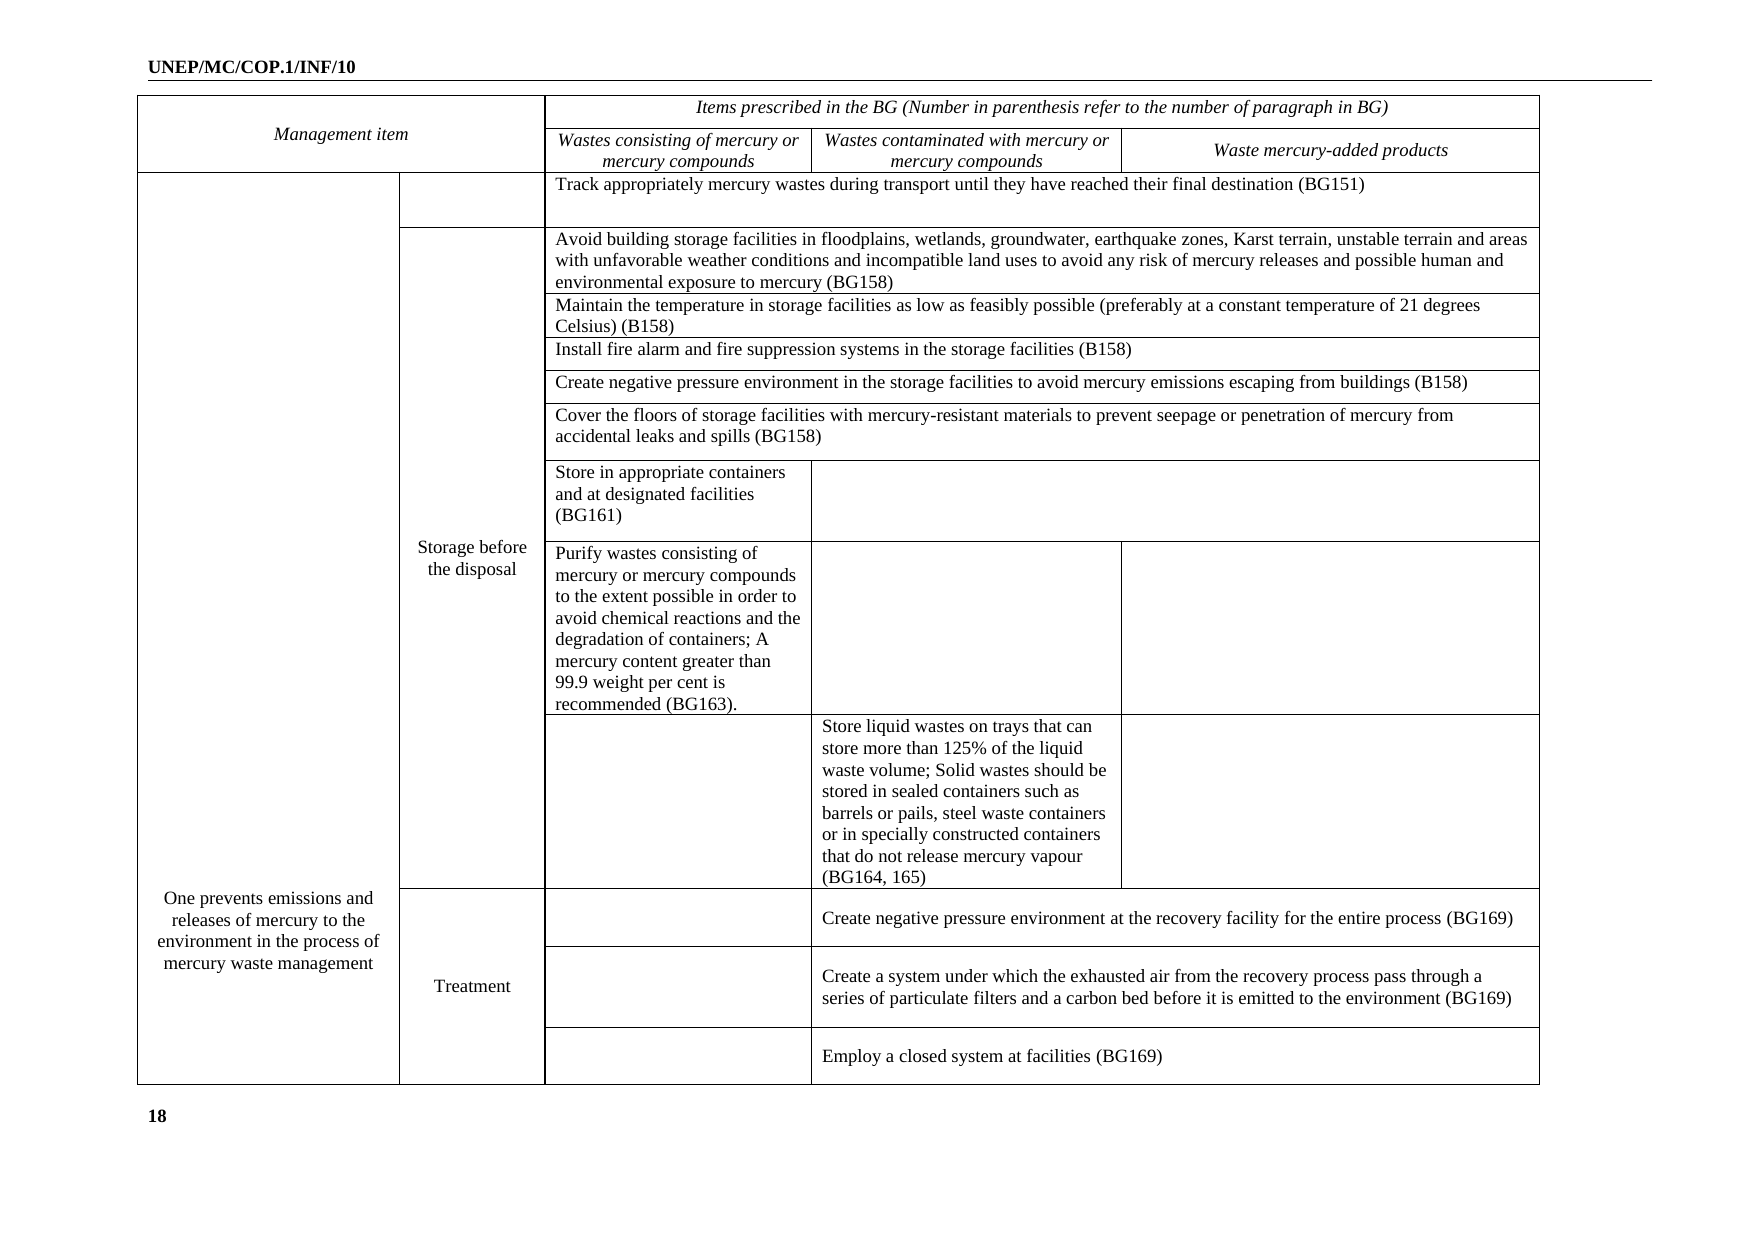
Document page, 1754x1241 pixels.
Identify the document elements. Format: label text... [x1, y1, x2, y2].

table_cell Create negative pressure environment in the storage facilities to avoid mercury emissions escaping from buildings (B158) [546, 371, 1539, 403]
table_cell Maintain the temperature in storage facilities as low as feasibly possible (preferably at a constant temperature of 21 degrees Celsius) (B158) [546, 294, 1539, 337]
table_cell Store in appropriate containers and at designated facilities (BG161) [546, 461, 811, 541]
table_cell Treatment [400, 889, 544, 1083]
table_cell [546, 947, 811, 1027]
table_cell Install fire alarm and fire suppression systems in the storage facilities (B158) [546, 338, 1539, 370]
table_cell [1122, 715, 1539, 888]
table_cell Wastes contaminated with mercury or mercury compounds [812, 129, 1121, 172]
table_cell Storage before the disposal [400, 228, 544, 888]
table_cell [812, 461, 1539, 541]
table_header Management item [138, 96, 544, 172]
table_cell Avoid building storage facilities in floodplains, wetlands, groundwater, earthquake zones, Karst terrain, unstable terrain and areas with unfavorable weather conditions and incompatible land uses to avoid any risk of mercury releases and possible human and environmental exposure to mercury (BG158) [546, 228, 1539, 292]
table_header Items prescribed in the BG (Number in parenthesis refer to the number of paragraph in BG) [546, 96, 1539, 127]
table_cell [546, 715, 811, 888]
table_cell Cover the floors of storage facilities with mercury-resistant materials to prevent seepage or penetration of mercury from accidental leaks and spills (BG158) [546, 404, 1539, 460]
table_cell Wastes consisting of mercury or mercury compounds [546, 129, 811, 172]
table_cell [1122, 542, 1539, 714]
table_cell Create negative pressure environment at the recovery facility for the entire process (BG169) [812, 889, 1539, 946]
table_cell Waste mercury-added products [1122, 129, 1539, 172]
table_cell Employ a closed system at facilities (BG169) [812, 1028, 1539, 1083]
table_cell Store liquid wastes on trays that can store more than 125% of the liquid waste volume; Solid wastes should be stored in sealed containers such as barrels or pails, steel waste containers or in specially constructed containers that do not release mercury vapour (BG164, 165) [812, 715, 1121, 888]
table_cell [812, 542, 1121, 714]
table_cell Create a system under which the exhausted air from the recovery process pass through a series of particulate filters and a carbon bed before it is emitted to the environment (BG169) [812, 947, 1539, 1027]
table_cell Purify wastes consisting of mercury or mercury compounds to the extent possible in order to avoid chemical reactions and the degradation of containers; A mercury content greater than 99.9 weight per cent is recommended (BG163). [546, 542, 811, 714]
table_cell Track appropriately mercury wastes during transport until they have reached their final destination (BG151) [546, 173, 1539, 227]
table_cell [546, 889, 811, 946]
table_cell [546, 1028, 811, 1083]
